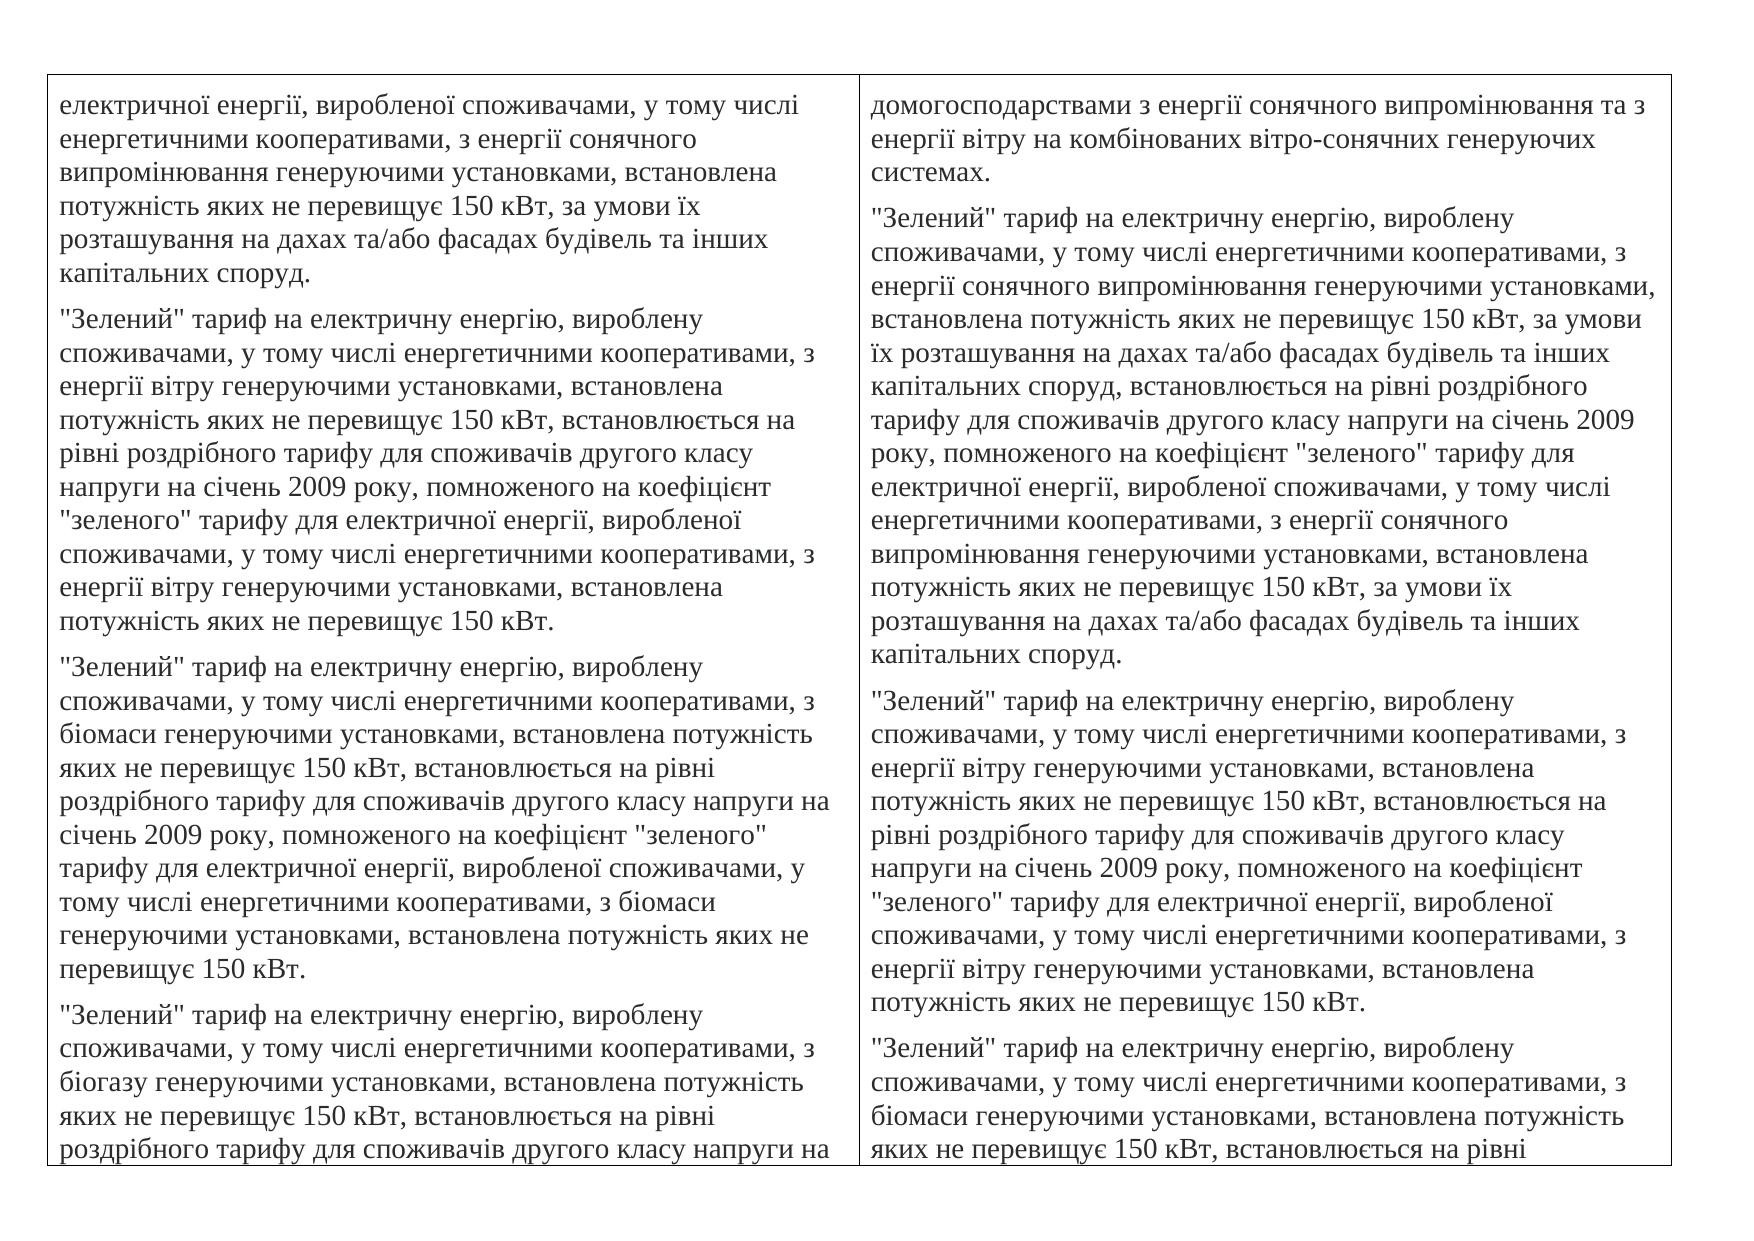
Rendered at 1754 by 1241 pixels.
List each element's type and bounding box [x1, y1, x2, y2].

table_cell [48, 75, 859, 1165]
table_cell [860, 75, 1671, 1165]
